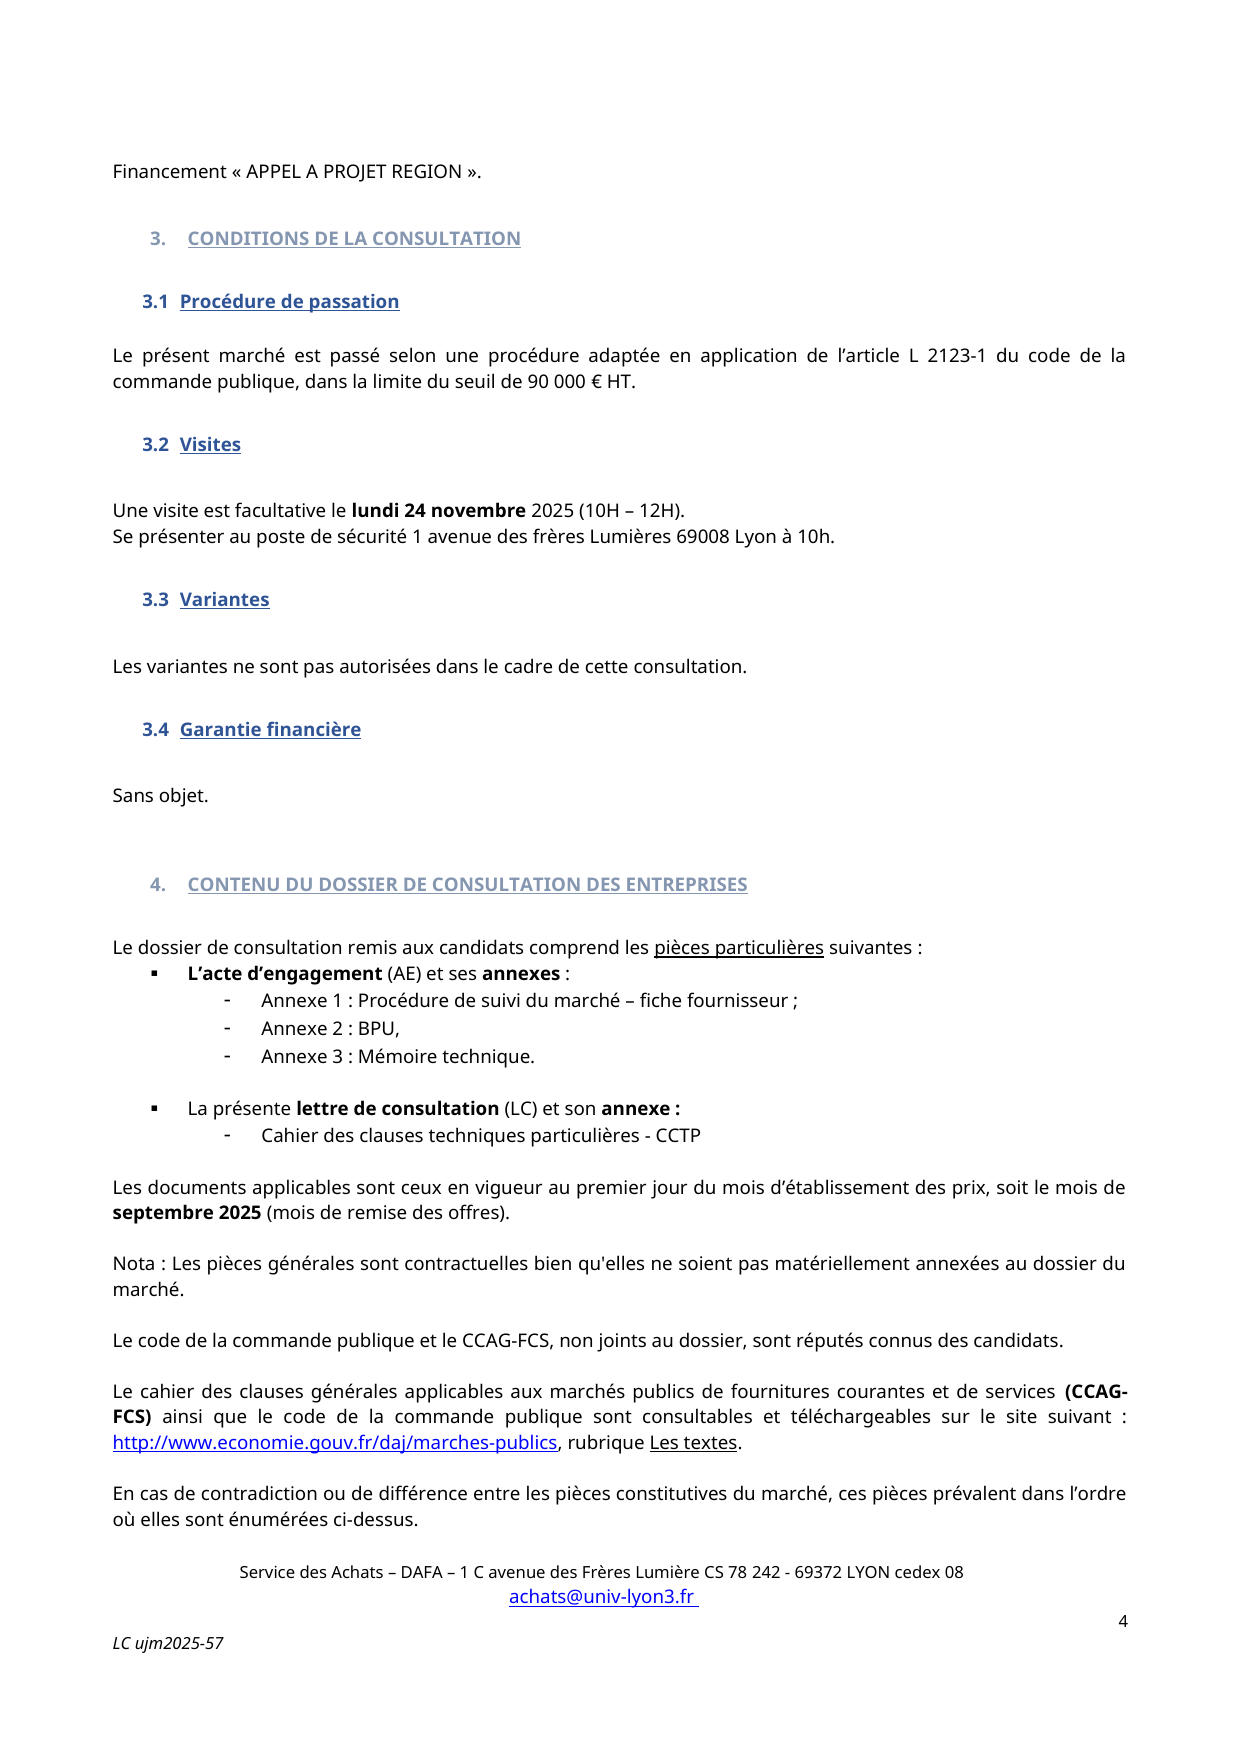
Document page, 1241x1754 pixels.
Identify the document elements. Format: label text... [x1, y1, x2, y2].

subtitle Visites [142, 431, 1128, 456]
subtitle Variantes [142, 586, 1128, 612]
text Sans objet. [112, 783, 1128, 808]
text Le dossier de consultation remis aux candidats comprend les pièces particulières suivantes : [112, 934, 1128, 960]
text Les documents applicables sont ceux en vigueur au premier jour du mois d’établissement des prix, soit le mois de septembre 2025 (mois de remise des offres). [112, 1174, 1128, 1225]
list Annexe 1 : Procédure de suivi du marché – fiche fournisseur ; [224, 985, 1128, 1013]
text En cas de contradiction ou de différence entre les pièces constitutives du marché, ces pièces prévalent dans l’ordre où elles sont énumérées ci-dessus. [112, 1480, 1128, 1531]
list Cahier des clauses techniques particulières - CCTP [224, 1121, 1128, 1148]
text Une visite est facultative le lundi 24 novembre 2025 (10H – 12H). [112, 498, 1128, 523]
subtitle CONDITIONS DE LA CONSULTATION [150, 225, 1128, 251]
list Annexe 2 : BPU, [224, 1013, 1128, 1041]
list La présente lettre de consultation (LC) et son annexe : [150, 1095, 1128, 1121]
text Le code de la commande publique et le CCAG-FCS, non joints au dossier, sont réputés connus des candidats. [112, 1327, 1128, 1353]
text Le présent marché est passé selon une procédure adaptée en application de l’article L 2123-1 du code de la commande publique, dans la limite du seuil de 90 000 € HT. [112, 342, 1128, 393]
text Se présenter au poste de sécurité 1 avenue des frères Lumières 69008 Lyon à 10h. [112, 523, 1128, 549]
text Le cahier des clauses générales applicables aux marchés publics de fournitures courantes et de services (CCAG-FCS) ainsi que le code de la commande publique sont consultables et téléchargeables sur le site suivant : http://www.economie.gouv.fr/daj/marches-publics, rubrique Les textes. [112, 1378, 1128, 1455]
subtitle CONTENU DU DOSSIER DE CONSULTATION DES ENTREPRISES [150, 871, 1128, 897]
list L’acte d’engagement (AE) et ses annexes : [150, 960, 1128, 985]
list Annexe 3 : Mémoire technique. [224, 1041, 1128, 1069]
text Nota : Les pièces générales sont contractuelles bien qu'elles ne soient pas matériellement annexées au dossier du marché. [112, 1251, 1128, 1302]
text Financement « APPEL A PROJET REGION ». [112, 158, 1128, 184]
subtitle Procédure de passation [142, 288, 1128, 314]
subtitle Garantie financière [142, 716, 1128, 742]
